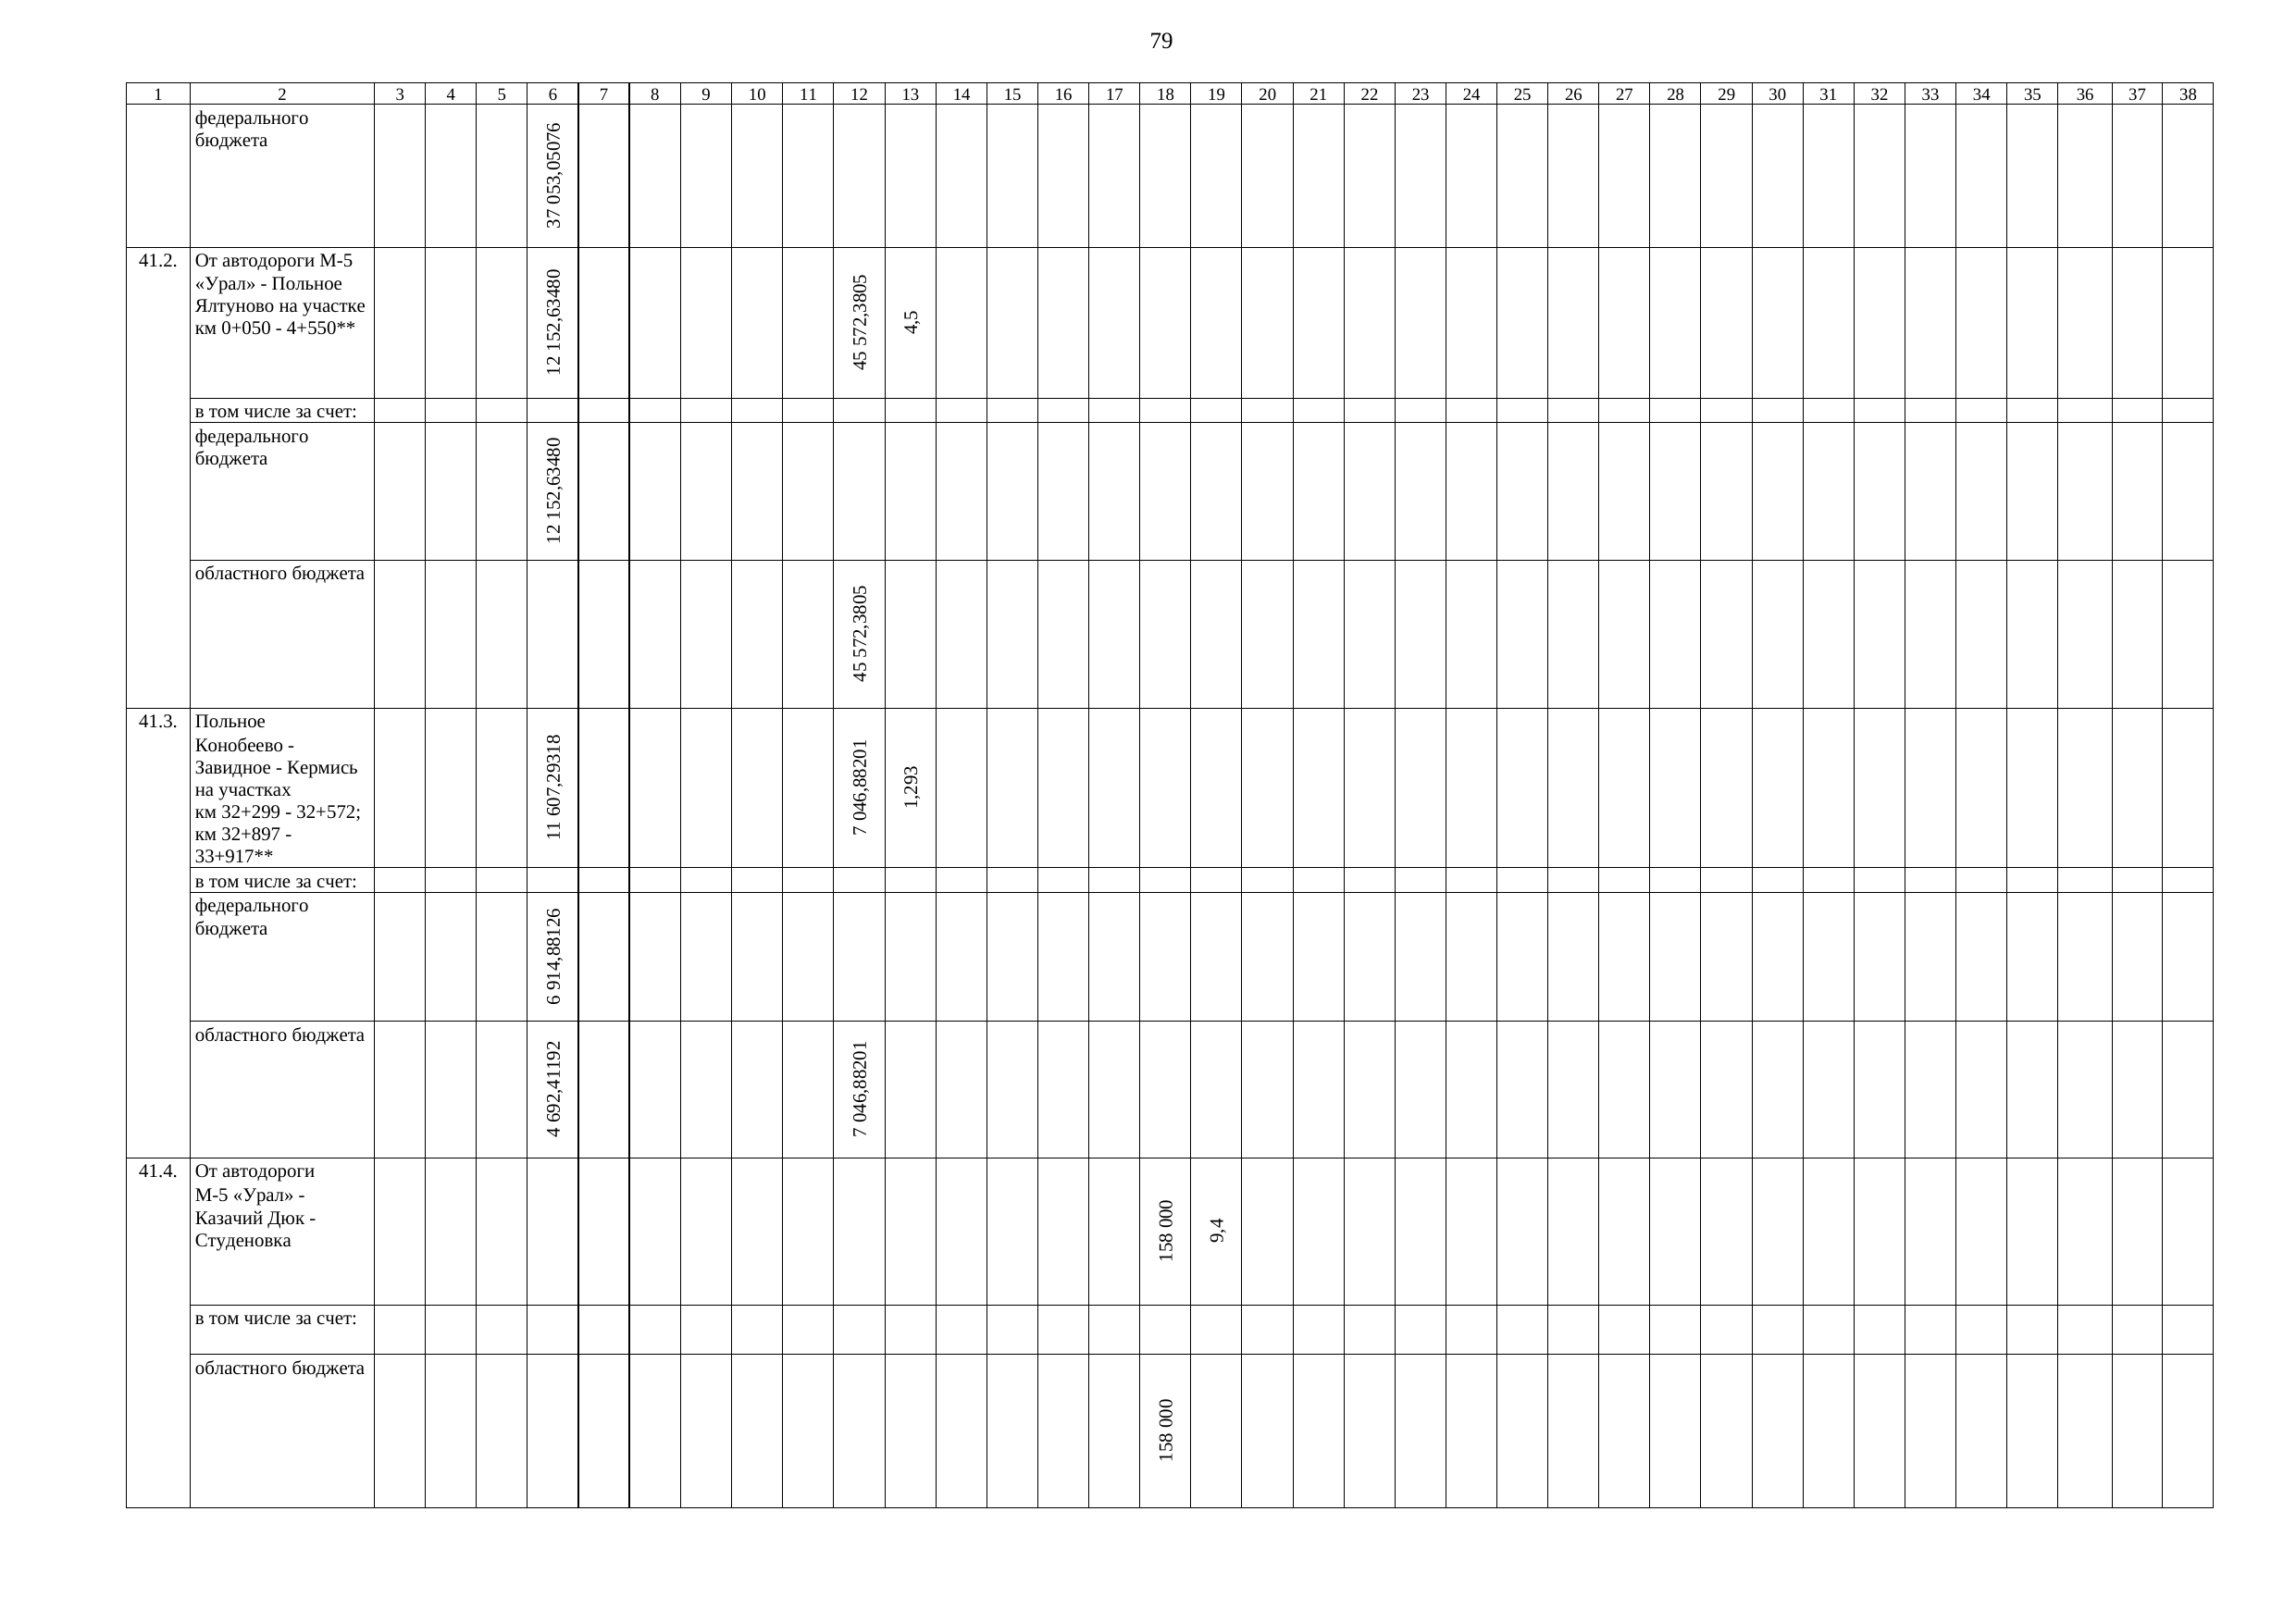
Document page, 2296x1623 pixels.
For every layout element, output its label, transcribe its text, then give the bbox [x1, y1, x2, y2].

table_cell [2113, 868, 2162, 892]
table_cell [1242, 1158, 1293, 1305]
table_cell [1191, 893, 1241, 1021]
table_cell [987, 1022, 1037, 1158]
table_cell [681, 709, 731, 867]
table_header 24 [1446, 83, 1496, 104]
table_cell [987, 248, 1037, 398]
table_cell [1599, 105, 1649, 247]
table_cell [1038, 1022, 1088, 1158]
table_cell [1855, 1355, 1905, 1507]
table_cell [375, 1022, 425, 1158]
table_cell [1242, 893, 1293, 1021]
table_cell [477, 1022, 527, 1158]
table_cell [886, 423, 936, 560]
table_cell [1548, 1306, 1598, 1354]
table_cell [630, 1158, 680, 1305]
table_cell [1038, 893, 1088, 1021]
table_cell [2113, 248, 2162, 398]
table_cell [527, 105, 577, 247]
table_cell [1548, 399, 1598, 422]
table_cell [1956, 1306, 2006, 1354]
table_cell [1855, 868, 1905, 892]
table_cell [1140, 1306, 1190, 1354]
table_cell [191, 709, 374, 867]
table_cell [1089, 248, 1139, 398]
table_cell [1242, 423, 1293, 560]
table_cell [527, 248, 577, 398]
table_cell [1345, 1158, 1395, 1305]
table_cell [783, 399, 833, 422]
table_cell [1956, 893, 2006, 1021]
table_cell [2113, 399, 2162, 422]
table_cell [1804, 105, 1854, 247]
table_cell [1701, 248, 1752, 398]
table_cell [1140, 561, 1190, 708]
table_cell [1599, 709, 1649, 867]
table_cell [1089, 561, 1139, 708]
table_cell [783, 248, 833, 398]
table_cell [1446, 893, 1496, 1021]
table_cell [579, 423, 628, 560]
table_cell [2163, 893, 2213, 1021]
table_header 3 [375, 83, 425, 104]
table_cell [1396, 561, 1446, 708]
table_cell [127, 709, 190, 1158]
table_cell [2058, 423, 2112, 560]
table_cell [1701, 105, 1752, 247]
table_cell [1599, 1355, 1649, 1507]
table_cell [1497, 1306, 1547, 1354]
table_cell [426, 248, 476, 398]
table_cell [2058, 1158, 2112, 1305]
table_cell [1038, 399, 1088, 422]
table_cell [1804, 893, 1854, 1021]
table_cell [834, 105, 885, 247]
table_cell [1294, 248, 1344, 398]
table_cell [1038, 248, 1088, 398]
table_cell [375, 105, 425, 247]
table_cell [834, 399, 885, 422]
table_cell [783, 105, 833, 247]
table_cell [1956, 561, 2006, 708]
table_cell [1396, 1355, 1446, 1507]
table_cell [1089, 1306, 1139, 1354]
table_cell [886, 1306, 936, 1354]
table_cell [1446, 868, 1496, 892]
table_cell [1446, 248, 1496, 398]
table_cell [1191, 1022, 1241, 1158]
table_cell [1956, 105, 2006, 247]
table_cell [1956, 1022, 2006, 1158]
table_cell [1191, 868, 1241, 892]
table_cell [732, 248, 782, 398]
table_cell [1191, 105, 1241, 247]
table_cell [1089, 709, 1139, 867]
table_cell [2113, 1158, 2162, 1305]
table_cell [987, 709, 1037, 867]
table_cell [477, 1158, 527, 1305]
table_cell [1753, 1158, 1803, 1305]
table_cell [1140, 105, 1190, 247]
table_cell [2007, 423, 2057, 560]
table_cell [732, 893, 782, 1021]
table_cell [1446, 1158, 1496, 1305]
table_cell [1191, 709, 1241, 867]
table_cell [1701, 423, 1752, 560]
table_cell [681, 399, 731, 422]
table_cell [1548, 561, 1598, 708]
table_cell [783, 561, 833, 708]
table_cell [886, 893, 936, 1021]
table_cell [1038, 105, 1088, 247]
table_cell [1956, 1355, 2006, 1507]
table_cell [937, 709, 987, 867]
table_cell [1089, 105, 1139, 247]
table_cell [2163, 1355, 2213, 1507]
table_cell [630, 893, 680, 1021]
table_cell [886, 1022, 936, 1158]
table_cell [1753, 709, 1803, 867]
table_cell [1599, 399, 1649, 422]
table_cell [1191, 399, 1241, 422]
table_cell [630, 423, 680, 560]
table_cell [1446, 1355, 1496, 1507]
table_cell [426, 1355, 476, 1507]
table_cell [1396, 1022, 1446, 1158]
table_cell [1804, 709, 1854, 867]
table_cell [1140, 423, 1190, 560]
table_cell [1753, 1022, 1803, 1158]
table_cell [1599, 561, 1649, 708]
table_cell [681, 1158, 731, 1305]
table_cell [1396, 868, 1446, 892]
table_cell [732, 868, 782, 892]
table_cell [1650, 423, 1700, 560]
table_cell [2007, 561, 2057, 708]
table_header 37 [2113, 83, 2162, 104]
table_header 33 [1905, 83, 1955, 104]
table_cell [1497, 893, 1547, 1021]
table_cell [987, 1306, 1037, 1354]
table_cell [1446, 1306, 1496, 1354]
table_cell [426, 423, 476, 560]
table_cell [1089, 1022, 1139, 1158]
table_header 18 [1140, 83, 1190, 104]
table_header 10 [732, 83, 782, 104]
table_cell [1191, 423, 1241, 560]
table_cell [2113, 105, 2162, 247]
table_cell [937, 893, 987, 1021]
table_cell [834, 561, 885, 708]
table_header 26 [1548, 83, 1598, 104]
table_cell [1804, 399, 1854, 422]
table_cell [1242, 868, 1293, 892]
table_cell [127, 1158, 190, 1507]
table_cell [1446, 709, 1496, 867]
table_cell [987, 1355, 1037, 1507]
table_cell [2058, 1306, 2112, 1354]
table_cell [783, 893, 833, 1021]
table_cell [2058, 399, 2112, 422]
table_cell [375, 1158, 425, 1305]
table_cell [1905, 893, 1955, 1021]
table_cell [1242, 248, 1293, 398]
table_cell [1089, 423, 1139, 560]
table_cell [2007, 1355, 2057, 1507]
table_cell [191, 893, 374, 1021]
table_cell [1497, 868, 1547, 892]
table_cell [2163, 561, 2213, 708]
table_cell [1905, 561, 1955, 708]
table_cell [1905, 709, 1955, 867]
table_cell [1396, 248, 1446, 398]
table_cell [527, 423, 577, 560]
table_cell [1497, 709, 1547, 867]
table_header 2 [191, 83, 374, 104]
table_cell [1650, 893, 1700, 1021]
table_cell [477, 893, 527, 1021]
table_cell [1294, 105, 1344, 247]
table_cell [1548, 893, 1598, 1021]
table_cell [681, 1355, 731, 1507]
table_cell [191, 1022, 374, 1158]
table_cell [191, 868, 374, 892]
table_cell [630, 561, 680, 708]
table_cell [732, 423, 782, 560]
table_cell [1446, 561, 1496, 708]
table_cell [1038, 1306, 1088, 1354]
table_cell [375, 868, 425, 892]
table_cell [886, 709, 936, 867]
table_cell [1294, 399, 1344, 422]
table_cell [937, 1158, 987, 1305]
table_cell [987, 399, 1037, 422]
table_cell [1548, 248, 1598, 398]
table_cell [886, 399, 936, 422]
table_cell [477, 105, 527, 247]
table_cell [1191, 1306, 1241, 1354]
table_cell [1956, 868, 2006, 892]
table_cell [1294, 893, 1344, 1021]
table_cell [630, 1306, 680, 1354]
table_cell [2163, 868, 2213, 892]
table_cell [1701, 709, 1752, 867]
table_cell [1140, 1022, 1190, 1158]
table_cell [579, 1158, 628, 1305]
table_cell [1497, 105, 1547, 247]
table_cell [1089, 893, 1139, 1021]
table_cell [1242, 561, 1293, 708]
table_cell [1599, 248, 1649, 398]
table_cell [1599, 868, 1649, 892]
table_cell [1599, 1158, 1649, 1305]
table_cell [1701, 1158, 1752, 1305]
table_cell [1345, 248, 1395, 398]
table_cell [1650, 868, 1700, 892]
table_header 25 [1497, 83, 1547, 104]
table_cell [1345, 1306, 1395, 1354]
table_header 21 [1294, 83, 1344, 104]
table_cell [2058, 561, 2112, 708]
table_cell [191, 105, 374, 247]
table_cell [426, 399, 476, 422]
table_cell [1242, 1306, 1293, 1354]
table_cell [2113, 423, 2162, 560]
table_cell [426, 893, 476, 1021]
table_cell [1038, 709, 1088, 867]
table_header 12 [834, 83, 885, 104]
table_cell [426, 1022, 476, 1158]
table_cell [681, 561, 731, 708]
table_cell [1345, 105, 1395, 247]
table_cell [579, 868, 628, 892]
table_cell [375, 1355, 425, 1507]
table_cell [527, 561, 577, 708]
table_header 13 [886, 83, 936, 104]
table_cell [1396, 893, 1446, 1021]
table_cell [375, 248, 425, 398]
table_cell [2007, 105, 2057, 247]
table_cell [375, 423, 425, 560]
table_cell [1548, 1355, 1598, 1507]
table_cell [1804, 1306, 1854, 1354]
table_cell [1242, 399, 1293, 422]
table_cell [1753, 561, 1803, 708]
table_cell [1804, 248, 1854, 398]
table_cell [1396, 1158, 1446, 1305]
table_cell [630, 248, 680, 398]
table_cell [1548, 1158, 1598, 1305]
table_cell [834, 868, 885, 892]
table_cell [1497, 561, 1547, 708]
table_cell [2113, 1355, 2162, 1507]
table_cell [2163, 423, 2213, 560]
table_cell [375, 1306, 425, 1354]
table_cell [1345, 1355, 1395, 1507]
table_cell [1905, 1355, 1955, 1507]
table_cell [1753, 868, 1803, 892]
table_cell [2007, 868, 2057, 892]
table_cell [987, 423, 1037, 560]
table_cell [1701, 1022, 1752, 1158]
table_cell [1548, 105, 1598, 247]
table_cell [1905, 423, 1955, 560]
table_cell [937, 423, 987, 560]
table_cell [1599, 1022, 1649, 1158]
table_header 7 [579, 83, 628, 104]
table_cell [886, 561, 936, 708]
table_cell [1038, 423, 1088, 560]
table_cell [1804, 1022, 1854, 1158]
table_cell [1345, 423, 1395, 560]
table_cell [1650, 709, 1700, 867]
table_header 1 [127, 83, 190, 104]
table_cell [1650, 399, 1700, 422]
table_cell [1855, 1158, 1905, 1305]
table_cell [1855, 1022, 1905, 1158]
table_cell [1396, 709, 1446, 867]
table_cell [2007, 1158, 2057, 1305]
table_header 36 [2058, 83, 2112, 104]
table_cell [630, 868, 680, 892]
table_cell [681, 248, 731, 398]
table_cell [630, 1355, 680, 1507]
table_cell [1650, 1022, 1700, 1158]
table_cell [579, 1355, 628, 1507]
table_header 20 [1242, 83, 1293, 104]
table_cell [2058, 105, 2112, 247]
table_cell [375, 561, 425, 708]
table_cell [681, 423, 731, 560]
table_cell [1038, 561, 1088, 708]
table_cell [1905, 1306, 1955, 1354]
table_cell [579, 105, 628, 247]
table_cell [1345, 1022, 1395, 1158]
table_header 6 [527, 83, 577, 104]
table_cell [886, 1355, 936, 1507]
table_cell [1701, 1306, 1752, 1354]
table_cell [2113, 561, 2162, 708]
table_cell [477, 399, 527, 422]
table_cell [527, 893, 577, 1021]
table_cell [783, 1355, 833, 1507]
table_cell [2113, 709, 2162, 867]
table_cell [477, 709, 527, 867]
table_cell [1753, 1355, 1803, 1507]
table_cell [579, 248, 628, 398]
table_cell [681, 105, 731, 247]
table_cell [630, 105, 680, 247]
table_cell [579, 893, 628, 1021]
table_header 15 [987, 83, 1037, 104]
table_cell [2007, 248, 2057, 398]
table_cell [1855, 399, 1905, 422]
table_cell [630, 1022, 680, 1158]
table_header 22 [1345, 83, 1395, 104]
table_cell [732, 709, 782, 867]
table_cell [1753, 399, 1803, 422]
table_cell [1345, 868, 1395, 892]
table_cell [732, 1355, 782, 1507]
table_header 28 [1650, 83, 1700, 104]
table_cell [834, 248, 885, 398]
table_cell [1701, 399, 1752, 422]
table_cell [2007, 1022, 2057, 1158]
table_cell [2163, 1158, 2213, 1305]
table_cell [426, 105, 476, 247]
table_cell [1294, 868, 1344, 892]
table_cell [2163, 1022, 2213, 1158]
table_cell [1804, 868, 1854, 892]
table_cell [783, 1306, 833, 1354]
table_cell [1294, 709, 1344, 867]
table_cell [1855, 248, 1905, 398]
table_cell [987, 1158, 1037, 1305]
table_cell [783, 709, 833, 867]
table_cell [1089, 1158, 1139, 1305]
table_header 5 [477, 83, 527, 104]
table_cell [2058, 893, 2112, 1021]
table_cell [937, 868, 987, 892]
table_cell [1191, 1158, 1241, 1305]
table_header 34 [1956, 83, 2006, 104]
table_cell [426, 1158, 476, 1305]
table_header 27 [1599, 83, 1649, 104]
table_header 9 [681, 83, 731, 104]
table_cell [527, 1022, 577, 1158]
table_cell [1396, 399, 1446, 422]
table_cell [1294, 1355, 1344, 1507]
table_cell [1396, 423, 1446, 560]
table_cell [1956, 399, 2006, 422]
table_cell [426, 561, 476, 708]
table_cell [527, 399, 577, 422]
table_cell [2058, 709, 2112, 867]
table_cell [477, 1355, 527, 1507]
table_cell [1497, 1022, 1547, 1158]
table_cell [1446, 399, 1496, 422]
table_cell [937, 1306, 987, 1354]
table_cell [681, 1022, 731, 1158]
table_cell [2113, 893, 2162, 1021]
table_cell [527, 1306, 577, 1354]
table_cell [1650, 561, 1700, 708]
table_header 29 [1701, 83, 1752, 104]
table_header 19 [1191, 83, 1241, 104]
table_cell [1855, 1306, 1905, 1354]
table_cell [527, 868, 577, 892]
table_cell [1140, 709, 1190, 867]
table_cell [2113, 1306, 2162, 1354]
table_header 32 [1855, 83, 1905, 104]
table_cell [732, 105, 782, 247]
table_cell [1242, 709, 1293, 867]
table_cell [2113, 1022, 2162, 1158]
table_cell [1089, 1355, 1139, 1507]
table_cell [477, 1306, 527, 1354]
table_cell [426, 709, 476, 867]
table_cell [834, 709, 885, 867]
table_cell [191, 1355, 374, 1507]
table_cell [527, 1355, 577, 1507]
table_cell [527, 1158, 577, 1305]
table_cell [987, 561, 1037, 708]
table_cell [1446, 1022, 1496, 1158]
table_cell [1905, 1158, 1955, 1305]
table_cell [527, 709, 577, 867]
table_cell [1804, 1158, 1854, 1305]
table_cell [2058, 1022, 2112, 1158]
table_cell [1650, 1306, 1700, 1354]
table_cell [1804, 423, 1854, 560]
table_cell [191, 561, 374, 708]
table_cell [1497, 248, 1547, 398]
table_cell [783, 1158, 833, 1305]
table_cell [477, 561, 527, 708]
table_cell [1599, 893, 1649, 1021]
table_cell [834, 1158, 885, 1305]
table_header 16 [1038, 83, 1088, 104]
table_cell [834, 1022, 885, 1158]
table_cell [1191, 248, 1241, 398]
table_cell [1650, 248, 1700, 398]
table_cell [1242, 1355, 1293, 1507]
table_header 4 [426, 83, 476, 104]
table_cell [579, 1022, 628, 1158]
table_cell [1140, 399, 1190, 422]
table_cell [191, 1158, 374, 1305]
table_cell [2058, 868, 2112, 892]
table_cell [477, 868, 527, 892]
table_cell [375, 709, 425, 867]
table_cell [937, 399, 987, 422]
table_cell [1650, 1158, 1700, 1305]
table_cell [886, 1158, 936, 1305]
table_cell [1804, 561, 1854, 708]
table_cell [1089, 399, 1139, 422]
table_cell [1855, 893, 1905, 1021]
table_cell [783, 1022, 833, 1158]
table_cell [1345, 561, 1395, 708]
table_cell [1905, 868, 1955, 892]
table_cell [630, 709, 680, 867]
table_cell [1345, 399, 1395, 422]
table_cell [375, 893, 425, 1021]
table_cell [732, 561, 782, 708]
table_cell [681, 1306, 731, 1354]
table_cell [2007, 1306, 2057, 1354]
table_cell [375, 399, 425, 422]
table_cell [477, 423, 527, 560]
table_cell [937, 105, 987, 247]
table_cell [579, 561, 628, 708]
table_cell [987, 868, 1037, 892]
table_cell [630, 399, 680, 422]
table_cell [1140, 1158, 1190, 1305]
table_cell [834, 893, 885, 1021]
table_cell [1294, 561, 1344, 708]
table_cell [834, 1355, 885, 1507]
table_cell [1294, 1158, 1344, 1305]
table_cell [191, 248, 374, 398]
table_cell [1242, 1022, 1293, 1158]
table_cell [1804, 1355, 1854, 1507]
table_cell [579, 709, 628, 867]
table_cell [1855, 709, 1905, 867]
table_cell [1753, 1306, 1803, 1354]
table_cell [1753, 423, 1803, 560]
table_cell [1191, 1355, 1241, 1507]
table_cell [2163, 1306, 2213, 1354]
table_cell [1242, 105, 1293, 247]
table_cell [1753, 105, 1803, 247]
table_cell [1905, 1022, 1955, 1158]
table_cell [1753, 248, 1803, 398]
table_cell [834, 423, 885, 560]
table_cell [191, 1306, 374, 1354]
table_header 14 [937, 83, 987, 104]
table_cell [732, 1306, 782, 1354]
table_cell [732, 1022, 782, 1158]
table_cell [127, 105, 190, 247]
table_header 31 [1804, 83, 1854, 104]
table_header 38 [2163, 83, 2213, 104]
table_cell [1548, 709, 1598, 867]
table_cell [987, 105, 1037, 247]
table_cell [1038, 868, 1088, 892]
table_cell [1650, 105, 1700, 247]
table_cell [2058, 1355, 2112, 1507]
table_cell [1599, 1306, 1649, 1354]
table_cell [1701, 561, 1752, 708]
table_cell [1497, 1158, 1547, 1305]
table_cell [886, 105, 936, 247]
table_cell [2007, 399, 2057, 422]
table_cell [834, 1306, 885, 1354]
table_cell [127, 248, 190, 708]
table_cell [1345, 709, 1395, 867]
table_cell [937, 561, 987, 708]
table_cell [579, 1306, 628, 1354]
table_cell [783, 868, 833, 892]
table_header 23 [1396, 83, 1446, 104]
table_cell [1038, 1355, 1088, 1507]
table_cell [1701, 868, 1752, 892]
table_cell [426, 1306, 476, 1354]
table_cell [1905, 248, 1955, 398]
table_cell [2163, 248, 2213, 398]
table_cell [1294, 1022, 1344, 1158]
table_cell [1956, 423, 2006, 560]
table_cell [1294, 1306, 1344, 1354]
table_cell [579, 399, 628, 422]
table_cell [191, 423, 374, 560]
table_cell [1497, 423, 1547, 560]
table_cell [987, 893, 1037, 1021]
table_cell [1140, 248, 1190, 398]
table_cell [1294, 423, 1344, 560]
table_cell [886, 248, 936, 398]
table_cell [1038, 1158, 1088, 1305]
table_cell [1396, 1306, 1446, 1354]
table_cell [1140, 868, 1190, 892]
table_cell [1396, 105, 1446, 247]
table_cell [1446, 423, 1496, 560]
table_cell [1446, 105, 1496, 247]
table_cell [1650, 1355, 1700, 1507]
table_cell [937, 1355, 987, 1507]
table_header 8 [630, 83, 680, 104]
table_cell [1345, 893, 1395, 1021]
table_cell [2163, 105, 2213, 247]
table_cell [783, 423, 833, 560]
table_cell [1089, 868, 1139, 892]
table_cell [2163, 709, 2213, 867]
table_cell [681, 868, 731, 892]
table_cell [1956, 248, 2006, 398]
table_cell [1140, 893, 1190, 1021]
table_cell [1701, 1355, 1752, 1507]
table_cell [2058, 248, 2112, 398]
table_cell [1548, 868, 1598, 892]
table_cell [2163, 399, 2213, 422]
table_header 17 [1089, 83, 1139, 104]
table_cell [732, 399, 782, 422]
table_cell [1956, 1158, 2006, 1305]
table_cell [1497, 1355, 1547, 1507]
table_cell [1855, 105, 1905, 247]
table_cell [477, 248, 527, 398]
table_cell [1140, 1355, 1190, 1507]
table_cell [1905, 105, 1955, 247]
table_header 11 [783, 83, 833, 104]
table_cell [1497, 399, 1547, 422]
table_header 30 [1753, 83, 1803, 104]
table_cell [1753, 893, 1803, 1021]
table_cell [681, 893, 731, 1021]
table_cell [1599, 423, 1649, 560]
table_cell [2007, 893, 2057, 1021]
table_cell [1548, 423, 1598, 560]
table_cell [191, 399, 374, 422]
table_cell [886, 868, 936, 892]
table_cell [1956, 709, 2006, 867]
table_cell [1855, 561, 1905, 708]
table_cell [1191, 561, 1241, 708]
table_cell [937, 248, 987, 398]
table_header 35 [2007, 83, 2057, 104]
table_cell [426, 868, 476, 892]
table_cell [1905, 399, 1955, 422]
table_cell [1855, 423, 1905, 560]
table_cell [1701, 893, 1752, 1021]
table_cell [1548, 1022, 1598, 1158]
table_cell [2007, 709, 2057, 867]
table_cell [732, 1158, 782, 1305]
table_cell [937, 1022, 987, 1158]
